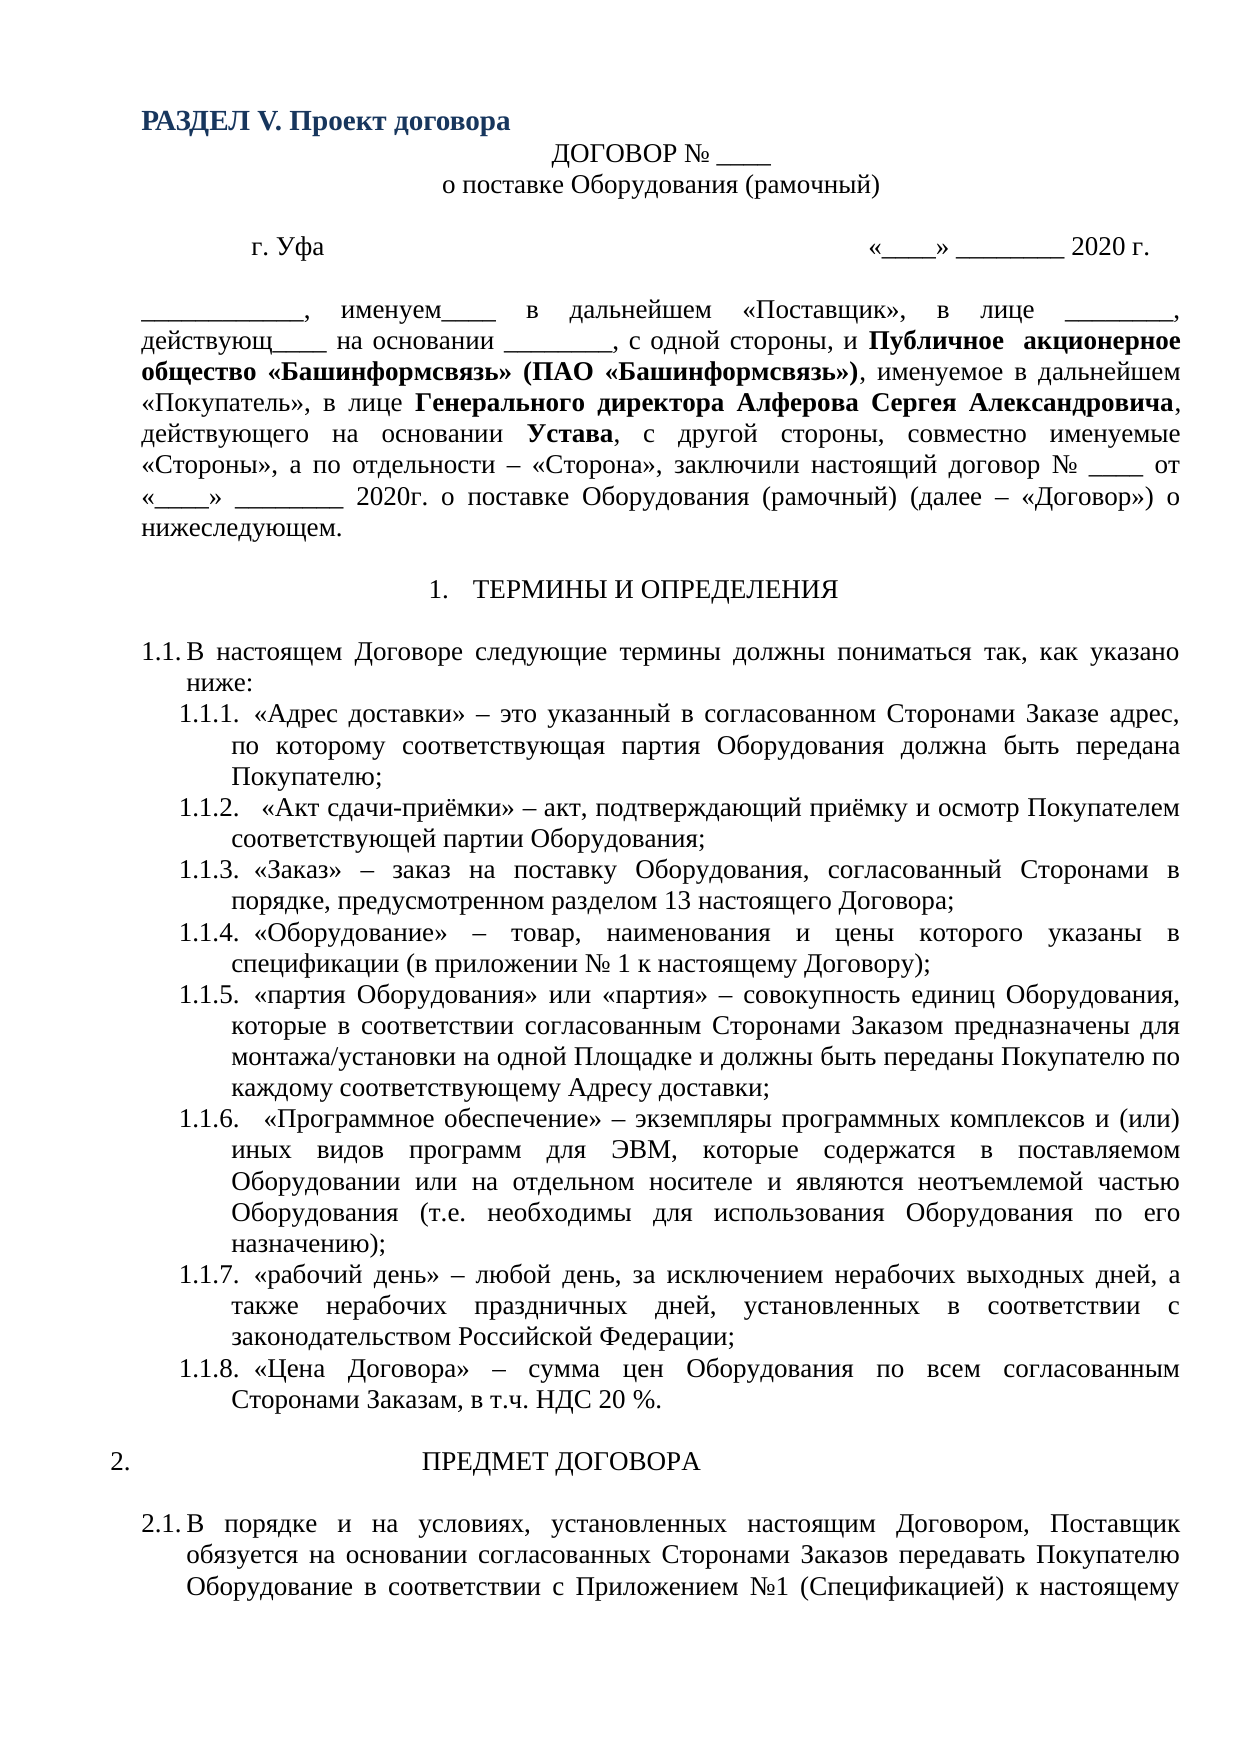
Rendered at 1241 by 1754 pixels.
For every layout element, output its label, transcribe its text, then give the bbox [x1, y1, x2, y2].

text г. Уфа «____» ________ 2020 г. [215, 230, 1181, 262]
text ____________, именуем____ в дальнейшем «Поставщик», в лице ________, действующ____ на основании ________, с одной стороны, и Публичное акционерное общество «Башинформсвязь» (ПАО «Башинформсвязь»), именуемое в дальнейшем «Покупатель», в лице Генерального директора Алферова Сергея Александровича, действующего на основании Устава, с другой стороны, совместно именуемые «Стороны», а по отдельности – «Сторона», заключили настоящий договор № ____ от «____» ________ 2020г. о поставке Оборудования (рамочный) (далее – «Договор») о нижеследующем. [141, 293, 1181, 542]
list «Адрес доставки» – это указанный в согласованном Сторонами Заказе адрес, по которому соответствующая партия Оборудования должна быть передана Покупателю; [178, 698, 1181, 791]
list «партия Оборудования» или «партия» – совокупность единиц Оборудования, которые в соответствии согласованным Сторонами Заказом предназначены для монтажа/установки на одной Площадке и должны быть переданы Покупателю по каждому соответствующему Адресу доставки; [178, 978, 1181, 1102]
list «Акт сдачи-приёмки» – акт, подтверждающий приёмку и осмотр Покупателем соответствующей партии Оборудования; [178, 791, 1181, 853]
text о поставке Оборудования (рамочный) [141, 168, 1181, 199]
list «Программное обеспечение» – экземпляры программных комплексов и (или) иных видов программ для ЭВМ, которые содержатся в поставляемом Оборудовании или на отдельном носителе и являются неотъемлемой частью Оборудования (т.е. необходимы для использования Оборудования по его назначению); [178, 1102, 1181, 1258]
list ПРЕДМЕТ ДОГОВОРА [103, 1445, 1181, 1476]
list «Заказ» – заказ на поставку Оборудования, согласованный Сторонами в порядке, предусмотренном разделом 13 настоящего Договора; [178, 853, 1181, 916]
list «Оборудование» – товар, наименования и цены которого указаны в спецификации (в приложении № 1 к настоящему Договору); [178, 916, 1181, 978]
text РАЗДЕЛ V. Проект договора [141, 103, 1181, 137]
list ТЕРМИНЫ И ОПРЕДЕЛЕНИЯ [428, 573, 1181, 604]
text ДОГОВОР № ____ [141, 137, 1181, 168]
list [141, 1507, 1181, 1601]
list «Цена Договора» – сумма цен Оборудования по всем согласованным Сторонами Заказам, в т.ч. НДС 20 %. [178, 1352, 1181, 1414]
list «рабочий день» – любой день, за исключением нерабочих выходных дней, а также нерабочих праздничных дней, установленных в соответствии с законодательством Российской Федерации; [178, 1258, 1181, 1352]
list В настоящем Договоре следующие термины должны пониматься так, как указано ниже: [141, 635, 1181, 698]
